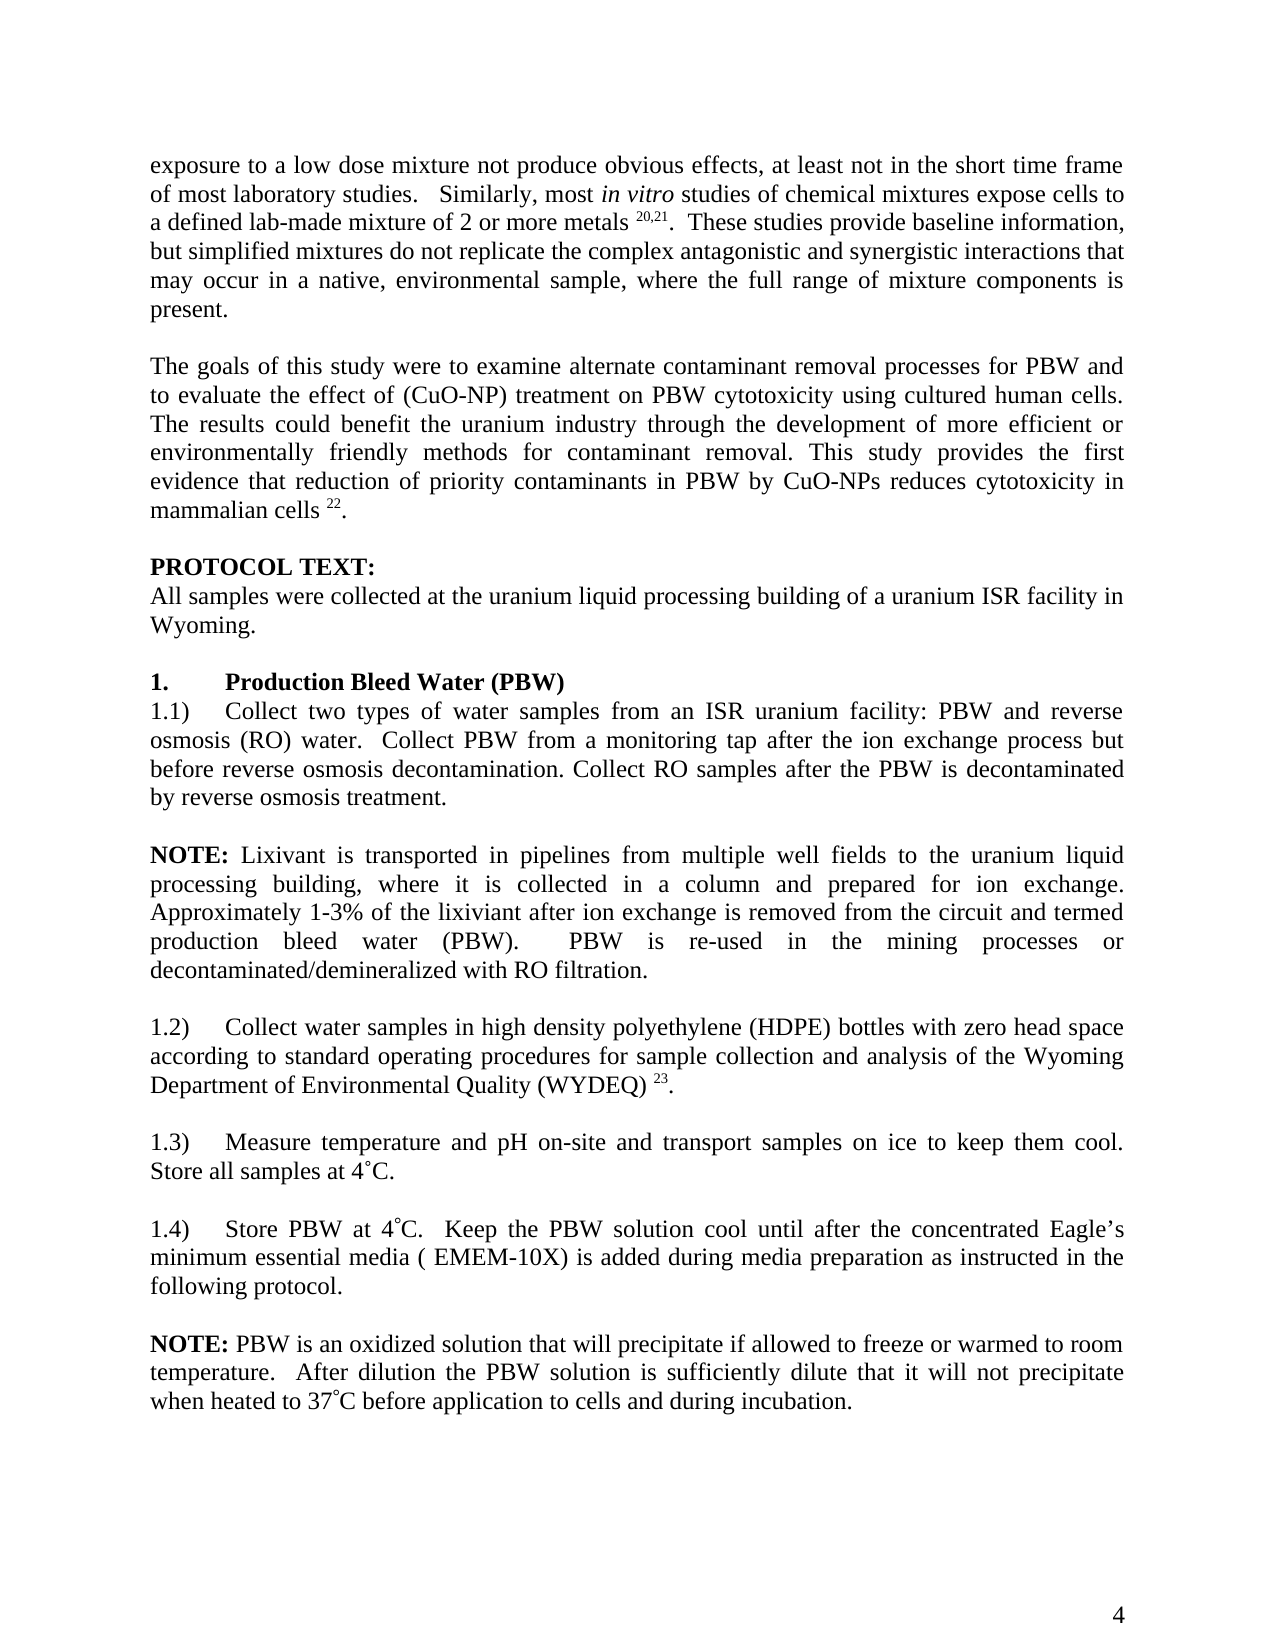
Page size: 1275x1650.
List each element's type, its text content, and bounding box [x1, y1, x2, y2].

list Collect two types of water samples from an ISR uranium facility: PBW and reverse osmosis (RO) water. Collect PBW from a monitoring tap after the ion exchange process but before reverse osmosis decontamination. Collect RO samples after the PBW is decontaminated by reverse osmosis treatment. [150, 696, 1125, 811]
list Collect water samples in high density polyethylene (HDPE) bottles with zero head space according to standard operating procedures for sample collection and analysis of the Wyoming Department of Environmental Quality (WYDEQ) 23. [150, 1012, 1125, 1099]
list Production Bleed Water (PBW) [150, 667, 1125, 696]
text All samples were collected at the uranium liquid processing building of a uranium ISR facility in Wyoming. [150, 581, 1125, 639]
list Store PBW at 4C. Keep the PBW solution cool until after the concentrated Eagle’s minimum essential media ( EMEM-10X) is added during media preparation as instructed in the following protocol. [150, 1214, 1125, 1300]
list Measure temperature and pH on-site and transport samples on ice to keep them cool. Store all samples at 4˚C. [150, 1127, 1125, 1185]
text The goals of this study were to examine alternate contaminant removal processes for PBW and to evaluate the effect of (CuO-NP) treatment on PBW cytotoxicity using cultured human cells. The results could benefit the uranium industry through the development of more efficient or environmentally friendly methods for contaminant removal. This study provides the first evidence that reduction of priority contaminants in PBW by CuO-NPs reduces cytotoxicity in mammalian cells 22. [150, 351, 1125, 524]
text NOTE: Lixivant is transported in pipelines from multiple well fields to the uranium liquid processing building, where it is collected in a column and prepared for ion exchange. Approximately 1-3% of the lixiviant after ion exchange is removed from the circuit and termed production bleed water (PBW). PBW is re-used in the mining processes or decontaminated/demineralized with RO filtration. [150, 840, 1125, 984]
text PROTOCOL TEXT: [150, 552, 1125, 581]
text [150, 150, 1125, 322]
text NOTE: PBW is an oxidized solution that will precipitate if allowed to freeze or warmed to room temperature. After dilution the PBW solution is sufficiently dilute that it will not precipitate when heated to 37C before application to cells and during incubation. [150, 1329, 1125, 1415]
